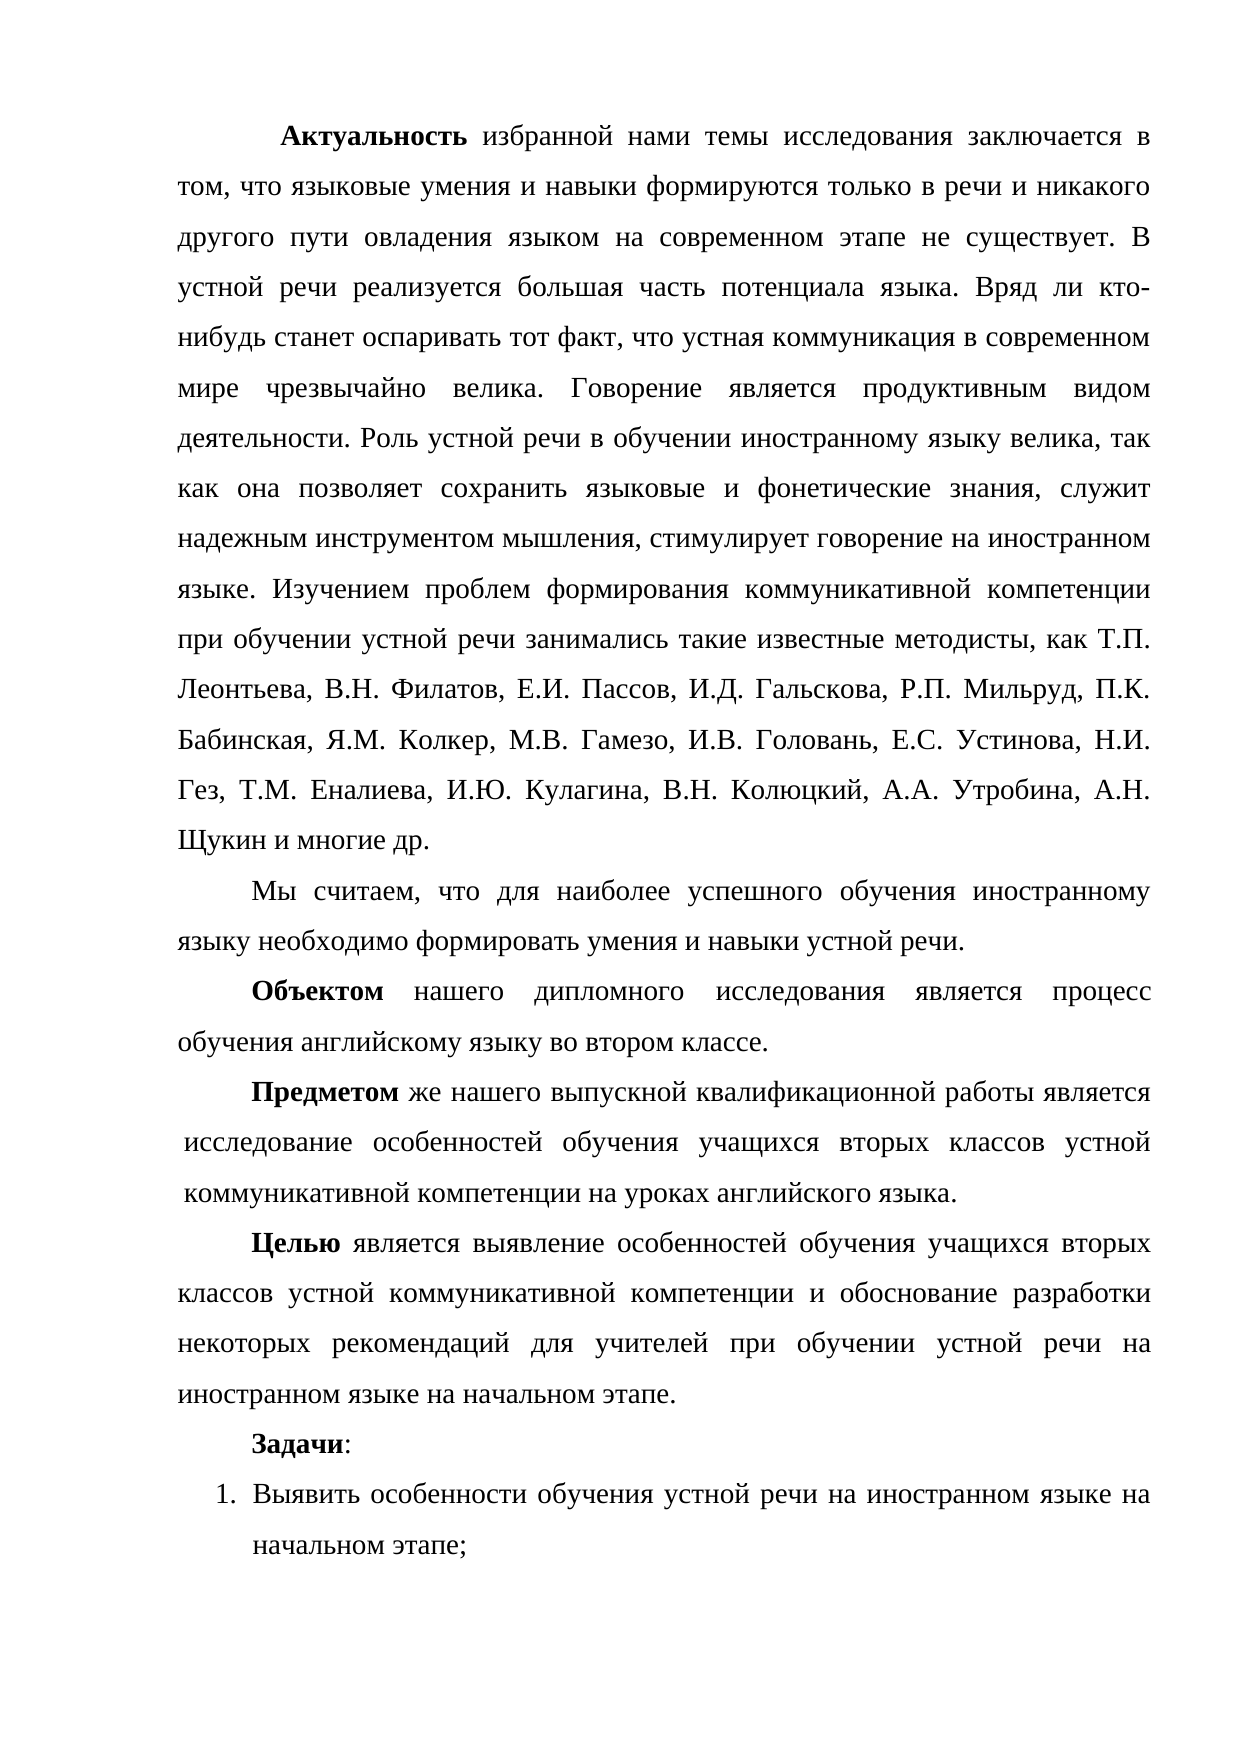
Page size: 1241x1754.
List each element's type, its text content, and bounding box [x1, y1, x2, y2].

text Задачи: [177, 1426, 1152, 1460]
list Выявить особенности обучения устной речи на иностранном языке на начальном этапе; [215, 1477, 1152, 1560]
text Актуальность избранной нами темы исследования заключается в том, что языковые умения и навыки формируются только в речи и никакого другого пути овладения языком на современном этапе не существует. В устной речи реализуется большая часть потенциала языка. Вряд ли кто-нибудь станет оспаривать тот факт, что устная коммуникация в современном мире чрезвычайно велика. Говорение является продуктивным видом деятельности. Роль устной речи в обучении иностранному языку велика, так как она позволяет сохранить языковые и фонетические знания, служит надежным инструментом мышления, стимулирует говорение на иностранном языке. Изучением проблем формирования коммуникативной компетенции при обучении устной речи занимались такие известные методисты, как Т.П. Леонтьева, В.Н. Филатов, Е.И. Пассов, И.Д. Гальскова, Р.П. Мильруд, П.К. Бабинская, Я.М. Колкер, М.В. Гамезо, И.В. Головань, Е.С. Устинова, Н.И. Гез, Т.М. Еналиева, И.Ю. Кулагина, В.Н. Колюцкий, А.А. Утробина, А.Н. Щукин и многие др. [177, 118, 1152, 856]
text Мы считаем, что для наиболее успешного обучения иностранному языку необходимо формировать умения и навыки устной речи. [177, 873, 1152, 957]
text Объектом нашего дипломного исследования является процесс обучения английскому языку во втором классе. [177, 973, 1152, 1057]
text Целью является выявление особенностей обучения учащихся вторых классов устной коммуникативной компетенции и обоснование разработки некоторых рекомендаций для учителей при обучении устной речи на иностранном языке на начальном этапе. [177, 1225, 1152, 1409]
text Предметом же нашего выпускной квалификационной работы является исследование особенностей обучения учащихся вторых классов устной коммуникативной компетенции на уроках английского языка. [183, 1074, 1152, 1208]
